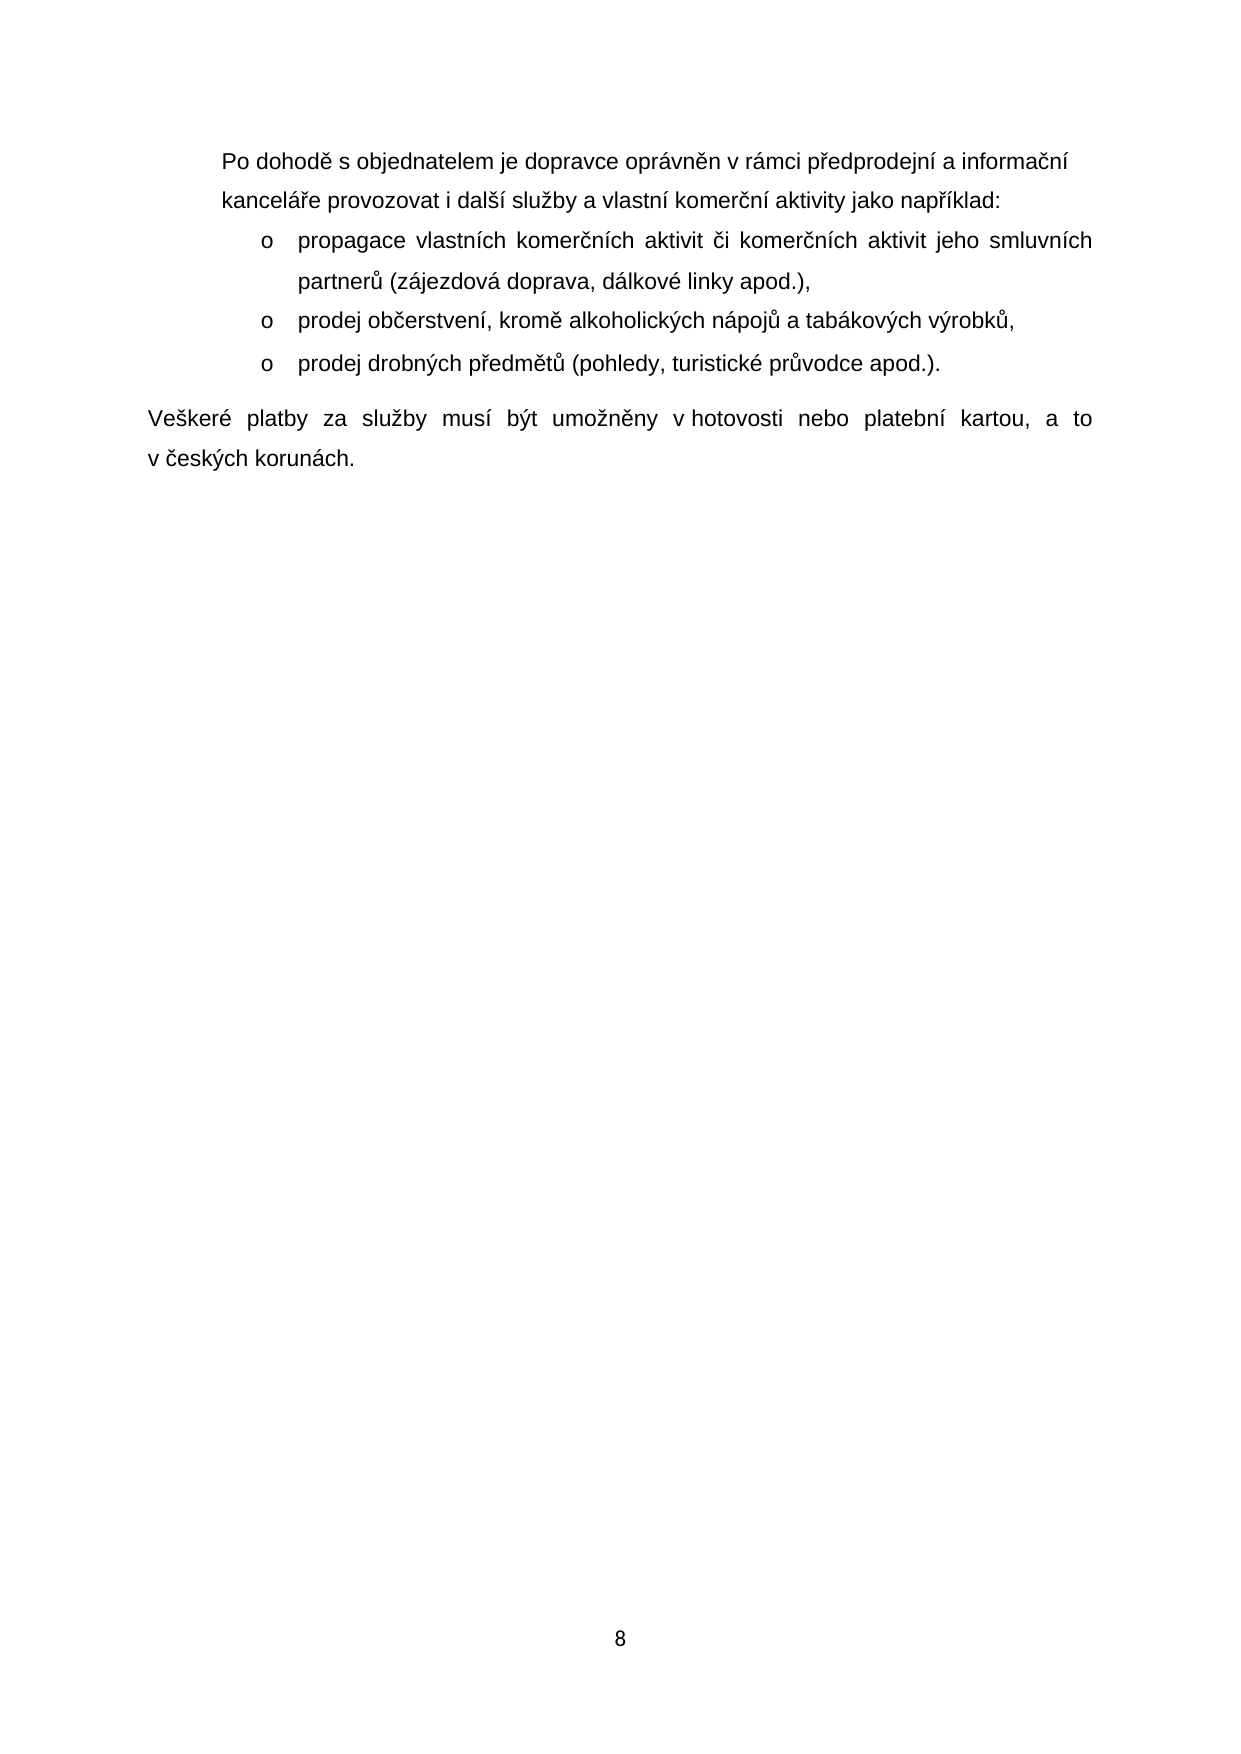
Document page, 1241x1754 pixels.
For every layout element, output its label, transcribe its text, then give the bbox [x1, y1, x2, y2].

text Po dohodě s objednatelem je dopravce oprávněn v rámci předprodejní a informační kanceláře provozovat i další služby a vlastní komerční aktivity jako například: [221, 148, 1093, 213]
list prodej občerstvení, kromě alkoholických nápojů a tabákových výrobků, [260, 307, 1093, 336]
list prodej drobných předmětů (pohledy, turistické průvodce apod.). [260, 350, 1093, 378]
list propagace vlastních komerčních aktivit či komerčních aktivit jeho smluvních partnerů (zájezdová doprava, dálkové linky apod.), [260, 227, 1093, 294]
text Veškeré platby za služby musí být umožněny v hotovosti nebo platební kartou, a to v českých korunách. [148, 405, 1093, 471]
